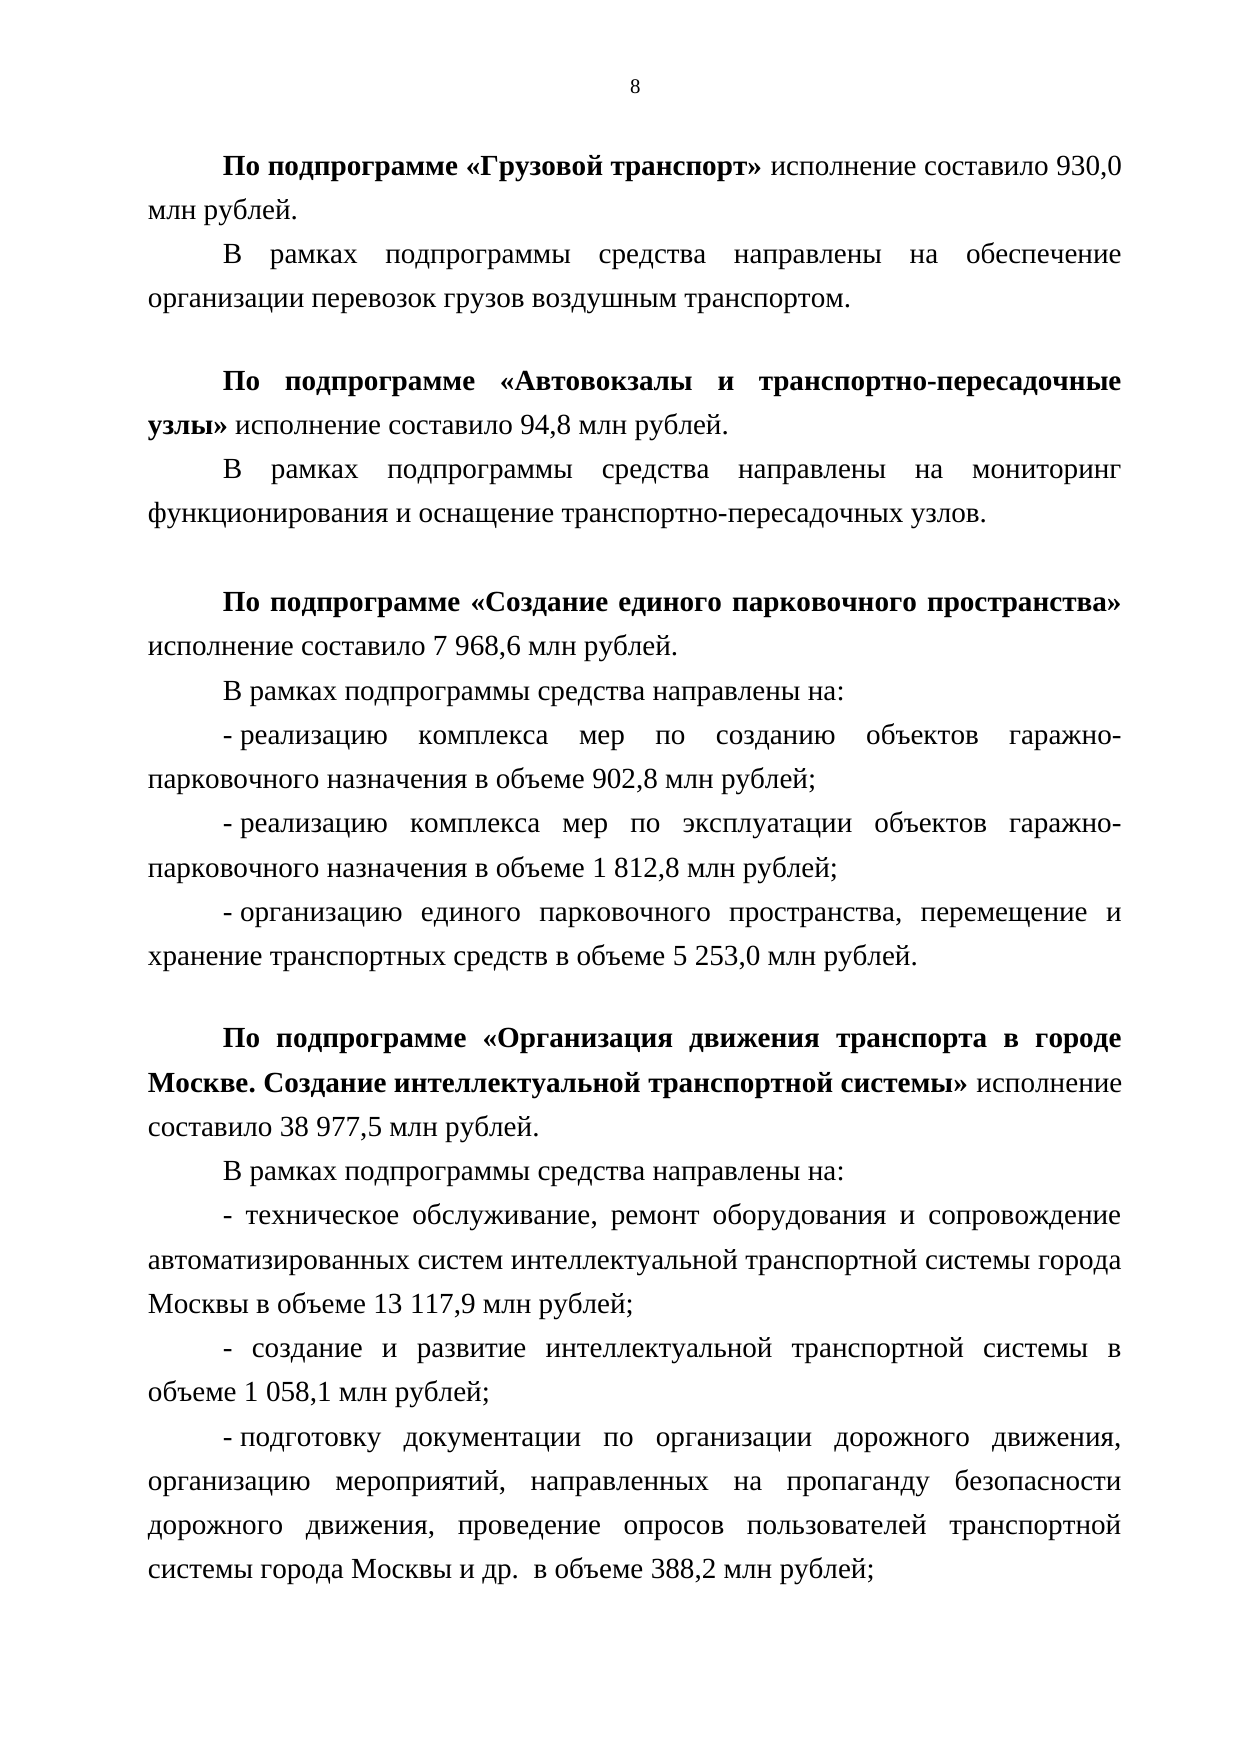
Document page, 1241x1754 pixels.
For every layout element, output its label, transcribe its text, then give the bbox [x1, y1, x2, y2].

text - реализацию комплекса мер по эксплуатации объектов гаражно-парковочного назначения в объеме 1 812,8 млн рублей; [148, 805, 1122, 883]
text - организацию единого парковочного пространства, перемещение и хранение транспортных средств в объеме 5 253,0 млн рублей. [148, 894, 1122, 972]
text По подпрограмме «Грузовой транспорт» исполнение составило 930,0 млн рублей. [148, 148, 1122, 226]
text По подпрограмме «Организация движения транспорта в городе Москве. Создание интеллектуальной транспортной системы» исполнение составило 38 977,5 млн рублей. [148, 1020, 1122, 1142]
text По подпрограмме «Автовокзалы и транспортно-пересадочные узлы» исполнение составило 94,8 млн рублей. [148, 363, 1122, 441]
text В рамках подпрограммы средства направлены на: [148, 1153, 1122, 1187]
text - создание и развитие интеллектуальной транспортной системы в объеме 1 058,1 млн рублей; [148, 1330, 1122, 1408]
text В рамках подпрограммы средства направлены на: [148, 673, 1122, 706]
text В рамках подпрограммы средства направлены на мониторинг функционирования и оснащение транспортно-пересадочных узлов. [148, 451, 1122, 529]
text - подготовку документации по организации дорожного движения, организацию мероприятий, направленных на пропаганду безопасности дорожного движения, проведение опросов пользователей транспортной системы города Москвы и др. в объеме 388,2 млн рублей; [148, 1419, 1122, 1585]
text По подпрограмме «Создание единого парковочного пространства» исполнение составило 7 968,6 млн рублей. [148, 584, 1122, 662]
text - реализацию комплекса мер по созданию объектов гаражно-парковочного назначения в объеме 902,8 млн рублей; [148, 717, 1122, 795]
text - техническое обслуживание, ремонт оборудования и сопровождение автоматизированных систем интеллектуальной транспортной системы города Москвы в объеме 13 117,9 млн рублей; [148, 1197, 1122, 1319]
text В рамках подпрограммы средства направлены на обеспечение организации перевозок грузов воздушным транспортом. [148, 236, 1122, 314]
